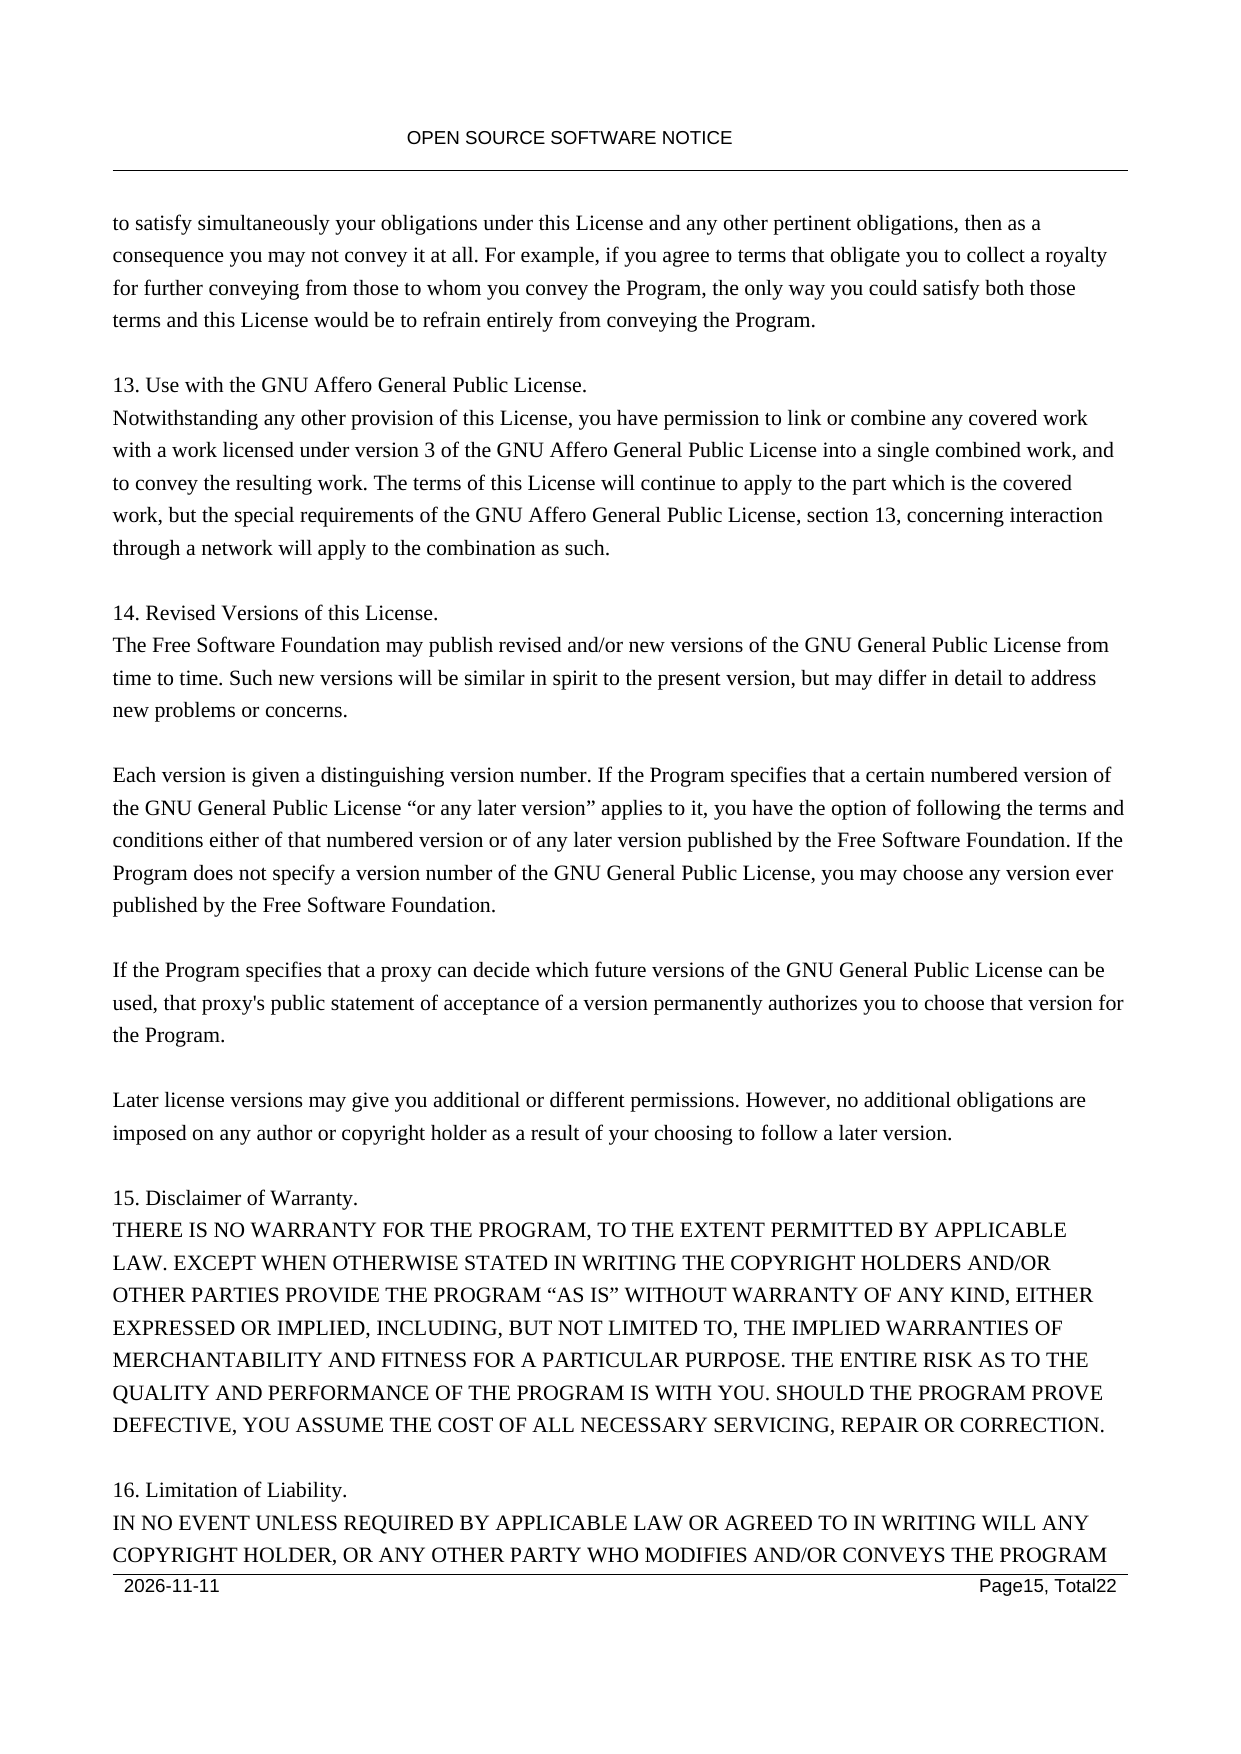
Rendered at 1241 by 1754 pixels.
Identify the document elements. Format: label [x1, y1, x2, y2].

text [112, 206, 1128, 1571]
